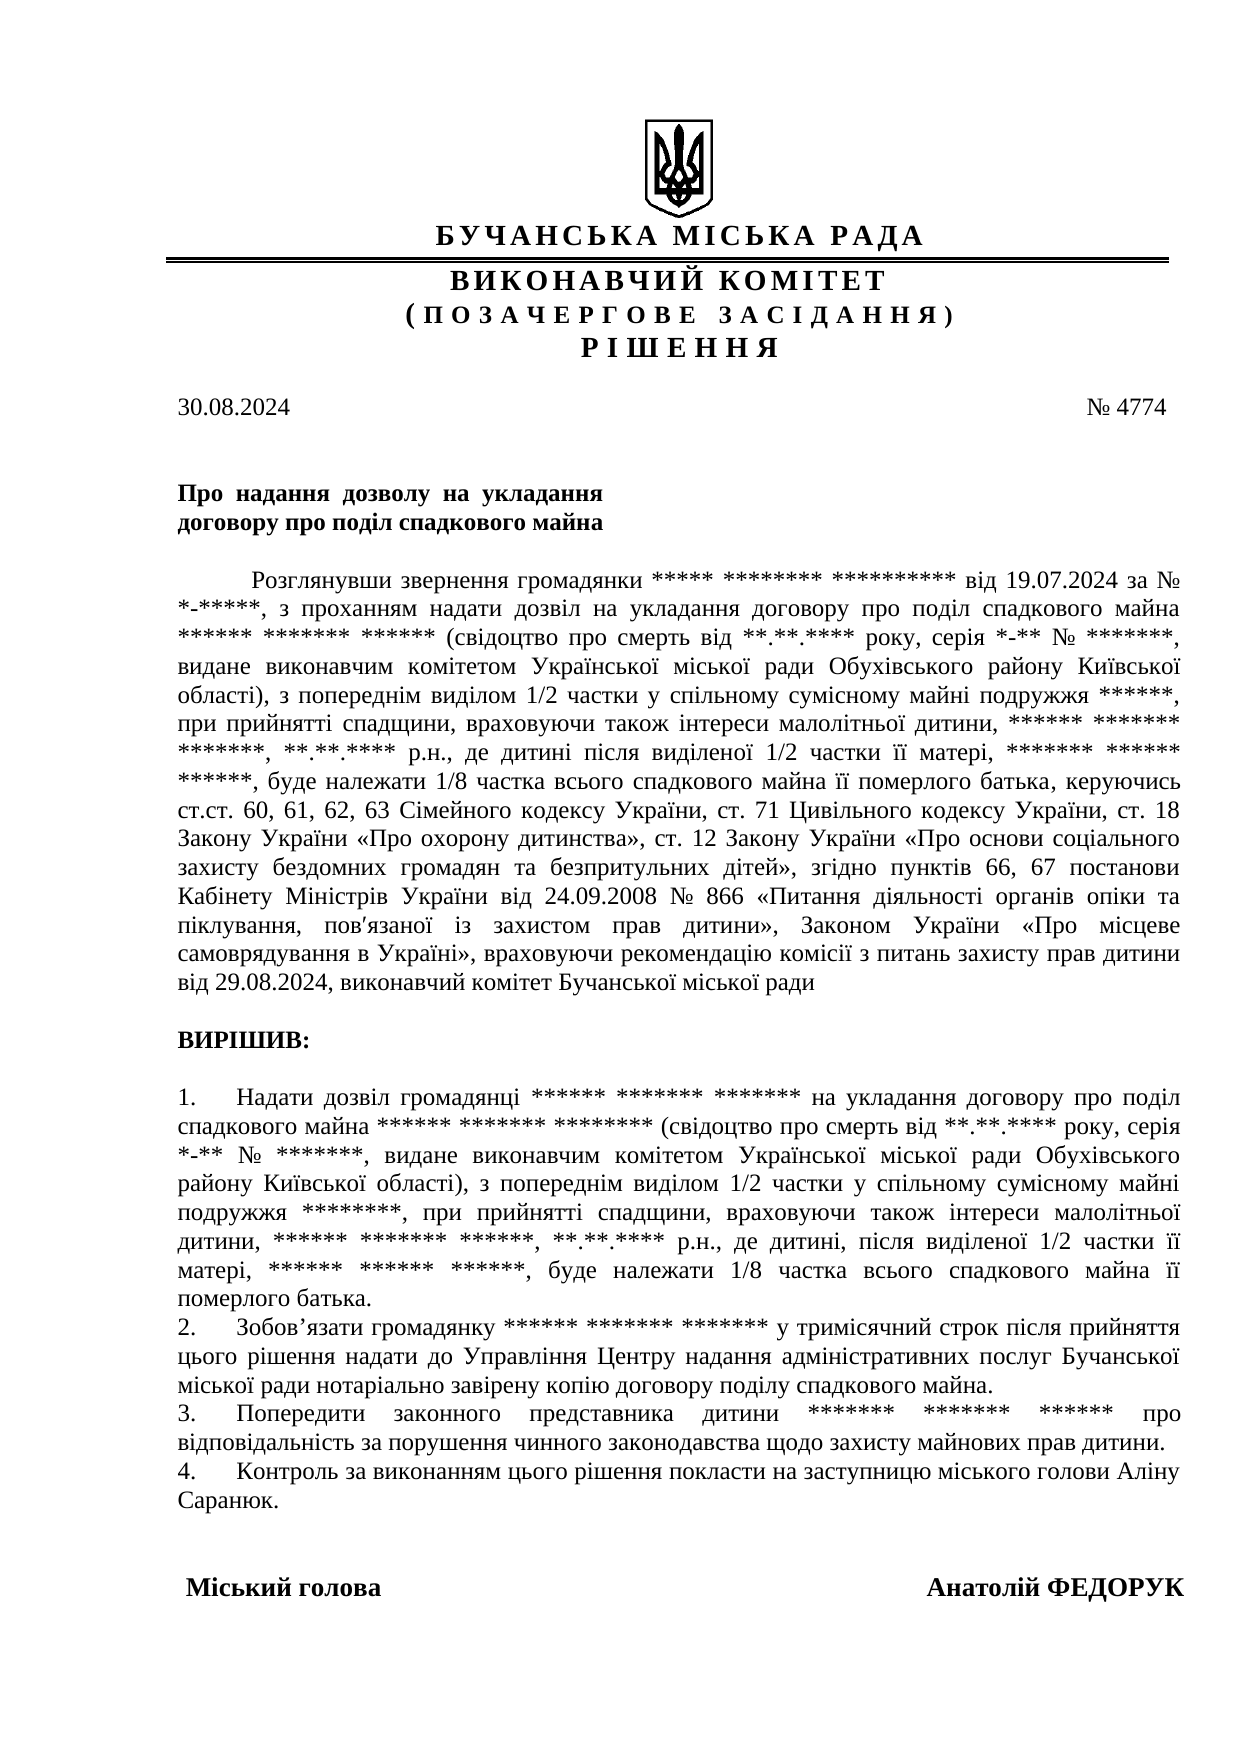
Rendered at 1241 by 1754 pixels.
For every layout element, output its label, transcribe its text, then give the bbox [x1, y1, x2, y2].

text Розглянувши звернення громадянки ***** ******** ********** від 19.07.2024 за № *-*****, з проханням надати дозвіл на укладання договору про поділ спадкового майна ****** ******* ****** (свідоцтво про смерть від **.**.**** року, серія *-** № *******, видане виконавчим комітетом Української міської ради Обухівського району Київської області), з попереднім виділом 1/2 частки у спільному сумісному майні подружжя ******, при прийнятті спадщини, враховуючи також інтереси малолітньої дитини, ****** ******* *******, **.**.**** р.н., де дитині після виділеної 1/2 частки її матері, ******* ****** ******, буде належати 1/8 частка всього спадкового майна її померлого батька, керуючись ст.ст. 60, 61, 62, 63 Сімейного кодексу України, ст. 71 Цивільного кодексу України, ст. 18 Закону України «Про охорону дитинства», ст. 12 Закону України «Про основи соціального захисту бездомних громадян та безпритульних дітей», згідно пунктів 66, 67 постанови Кабінету Міністрів України від 24.09.2008 № 866 «Питання діяльності органів опіки та піклування, пов′язаної із захистом прав дитини», Законом України «Про місцеве самоврядування в Україні», враховуючи рекомендацію комісії з питань захисту прав дитини від 29.08.2024, виконавчий комітет Бучанської міської ради [177, 565, 1181, 996]
text БУЧАНСЬКА МІСЬКА РАДА [177, 218, 1181, 252]
table_header 30.08.2024 [166, 392, 679, 421]
text ВИРІШИВ: [177, 1025, 1181, 1053]
picture [643, 118, 715, 219]
table_header № 4774 [679, 392, 1192, 421]
list Попередити законного представника дитини ******* ******* ****** про відповідальність за порушення чинного законодавства щодо захисту майнових прав дитини. [177, 1398, 1181, 1456]
table_header ВИКОНАВЧИЙ КОМІТЕТ [166, 263, 1169, 296]
text РІШЕННЯ [177, 330, 1181, 363]
text Про надання дозволу на укладання [177, 478, 856, 507]
list Надати дозвіл громадянці ****** ******* ******* на укладання договору про поділ спадкового майна ****** ******* ******** (свідоцтво про смерть від **.**.**** року, серія *-** № *******, видане виконавчим комітетом Української міської ради Обухівського району Київської області), з попереднім виділом 1/2 частки у спільному сумісному майні подружжя ********, при прийнятті спадщини, враховуючи також інтереси малолітньої дитини, ****** ******* ******, **.**.**** р.н., де дитині, після виділеної 1/2 частки її матері, ****** ****** ******, буде належати 1/8 частка всього спадкового майна її померлого батька. [177, 1082, 1181, 1312]
text договору про поділ спадкового майна [177, 507, 856, 536]
table_header Міський голова [174, 1571, 684, 1633]
list Контроль за виконанням цього рішення покласти на заступницю міського голови Аліну Саранюк. [177, 1456, 1181, 1513]
table_header Анатолій ФЕДОРУК [684, 1571, 1195, 1633]
text (ПОЗАЧЕРГОВЕ ЗАСІДАННЯ) [177, 296, 1181, 330]
list Зобов’язати громадянку ****** ******* ******* у тримісячний строк після прийняття цього рішення надати до Управління Центру надання адміністративних послуг Бучанської міської ради нотаріально завірену копію договору поділу спадкового майна. [177, 1312, 1181, 1398]
